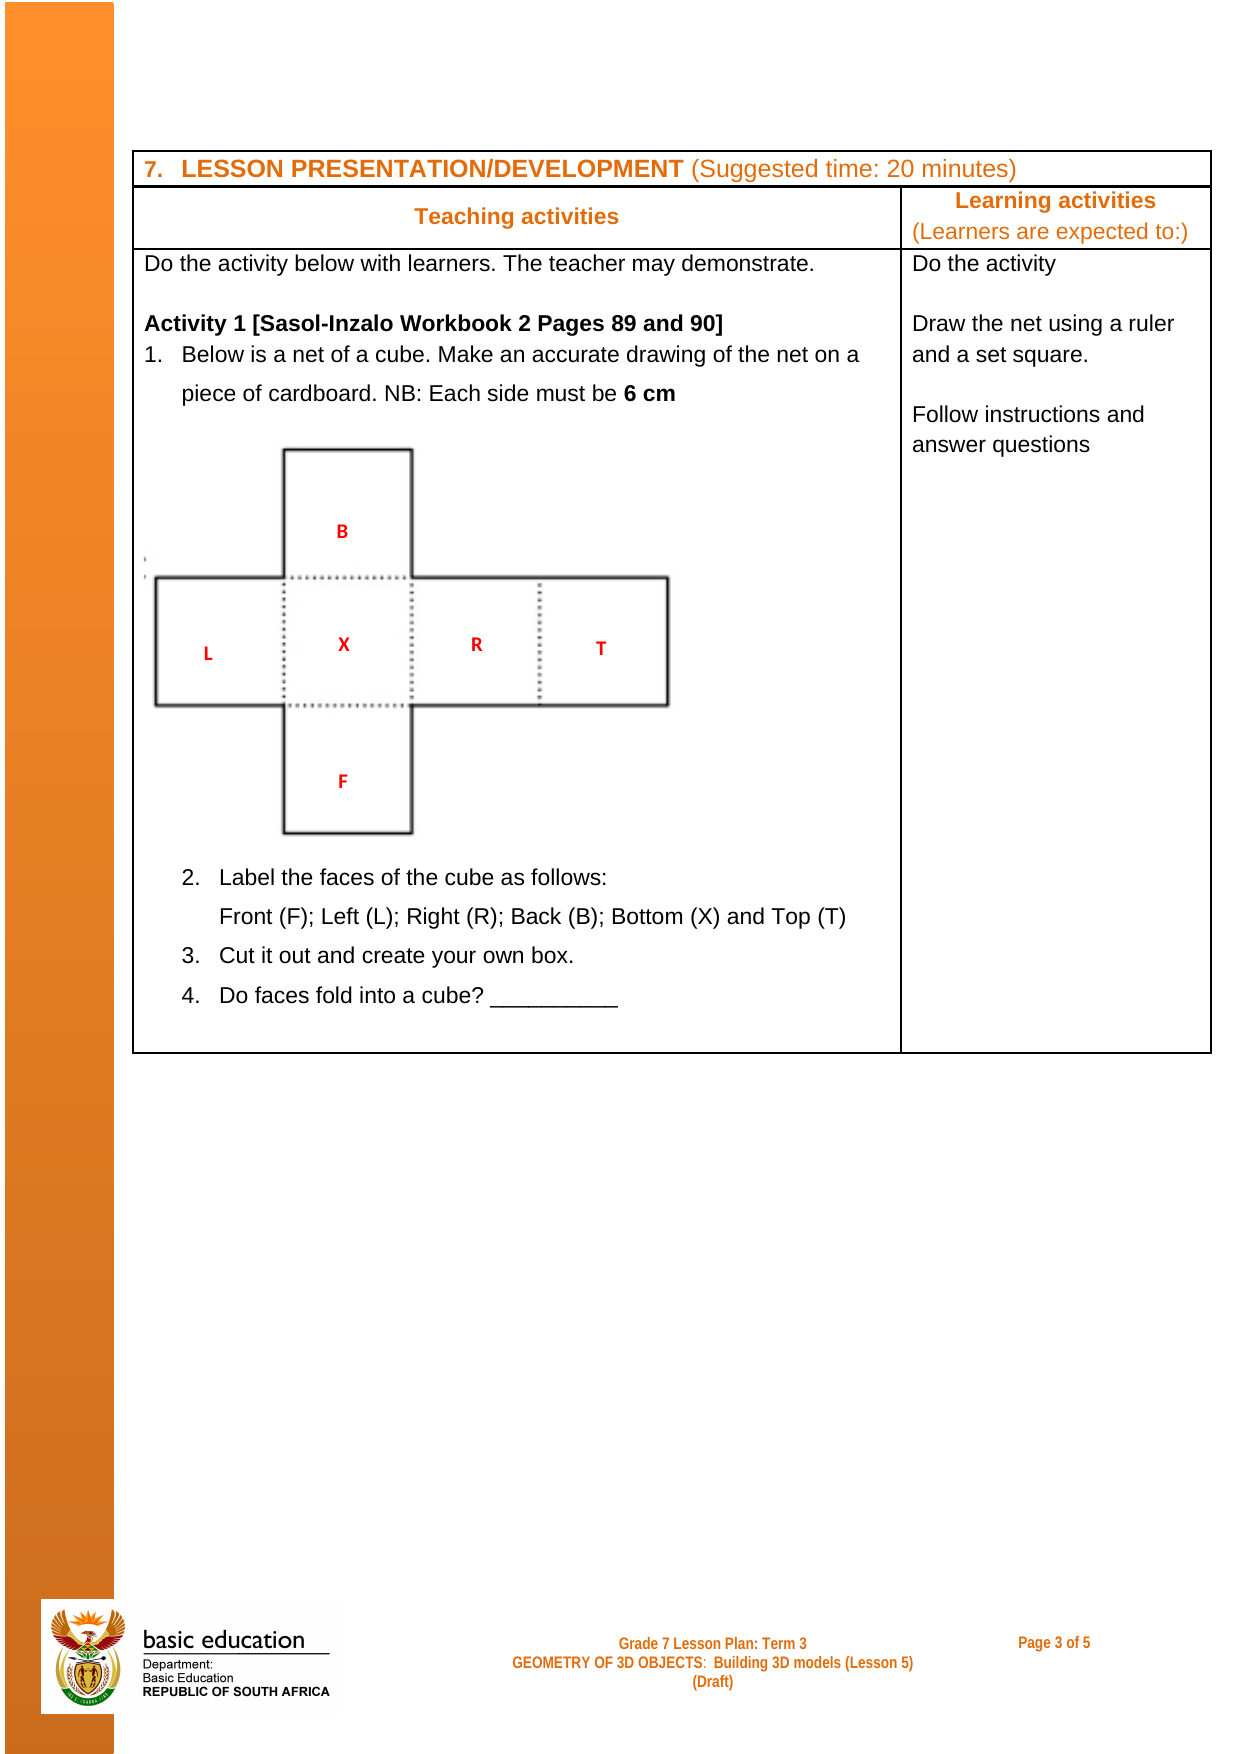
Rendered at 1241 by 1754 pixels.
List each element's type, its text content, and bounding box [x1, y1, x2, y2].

table_cell Learning activities (Learners are expected to:) [902, 188, 1210, 248]
picture [143, 446, 677, 839]
table_cell Do the activity Draw the net using a ruler and a set square. Follow instructions and answer questions [902, 250, 1210, 1052]
picture [41, 1599, 339, 1714]
table_header LESSON PRESENTATION/DEVELOPMENT (Suggested time: 20 minutes) [134, 152, 1210, 185]
table_cell Teaching activities [134, 188, 900, 248]
table_cell Do the activity below with learners. The teacher may demonstrate. Activity 1 [Sasol-Inzalo Workbook 2 Pages 89 and 90] Below is a net of a cube. Make an accurate drawing of the net on a piece of cardboard. NB: Each side must be 6 cm Label the faces of the cube as follows: Front (F); Left (L); Right (R); Back (B); Bottom (X) and Top (T) Cut it out and create your own box. Do faces fold into a cube? __________ [134, 250, 900, 1052]
